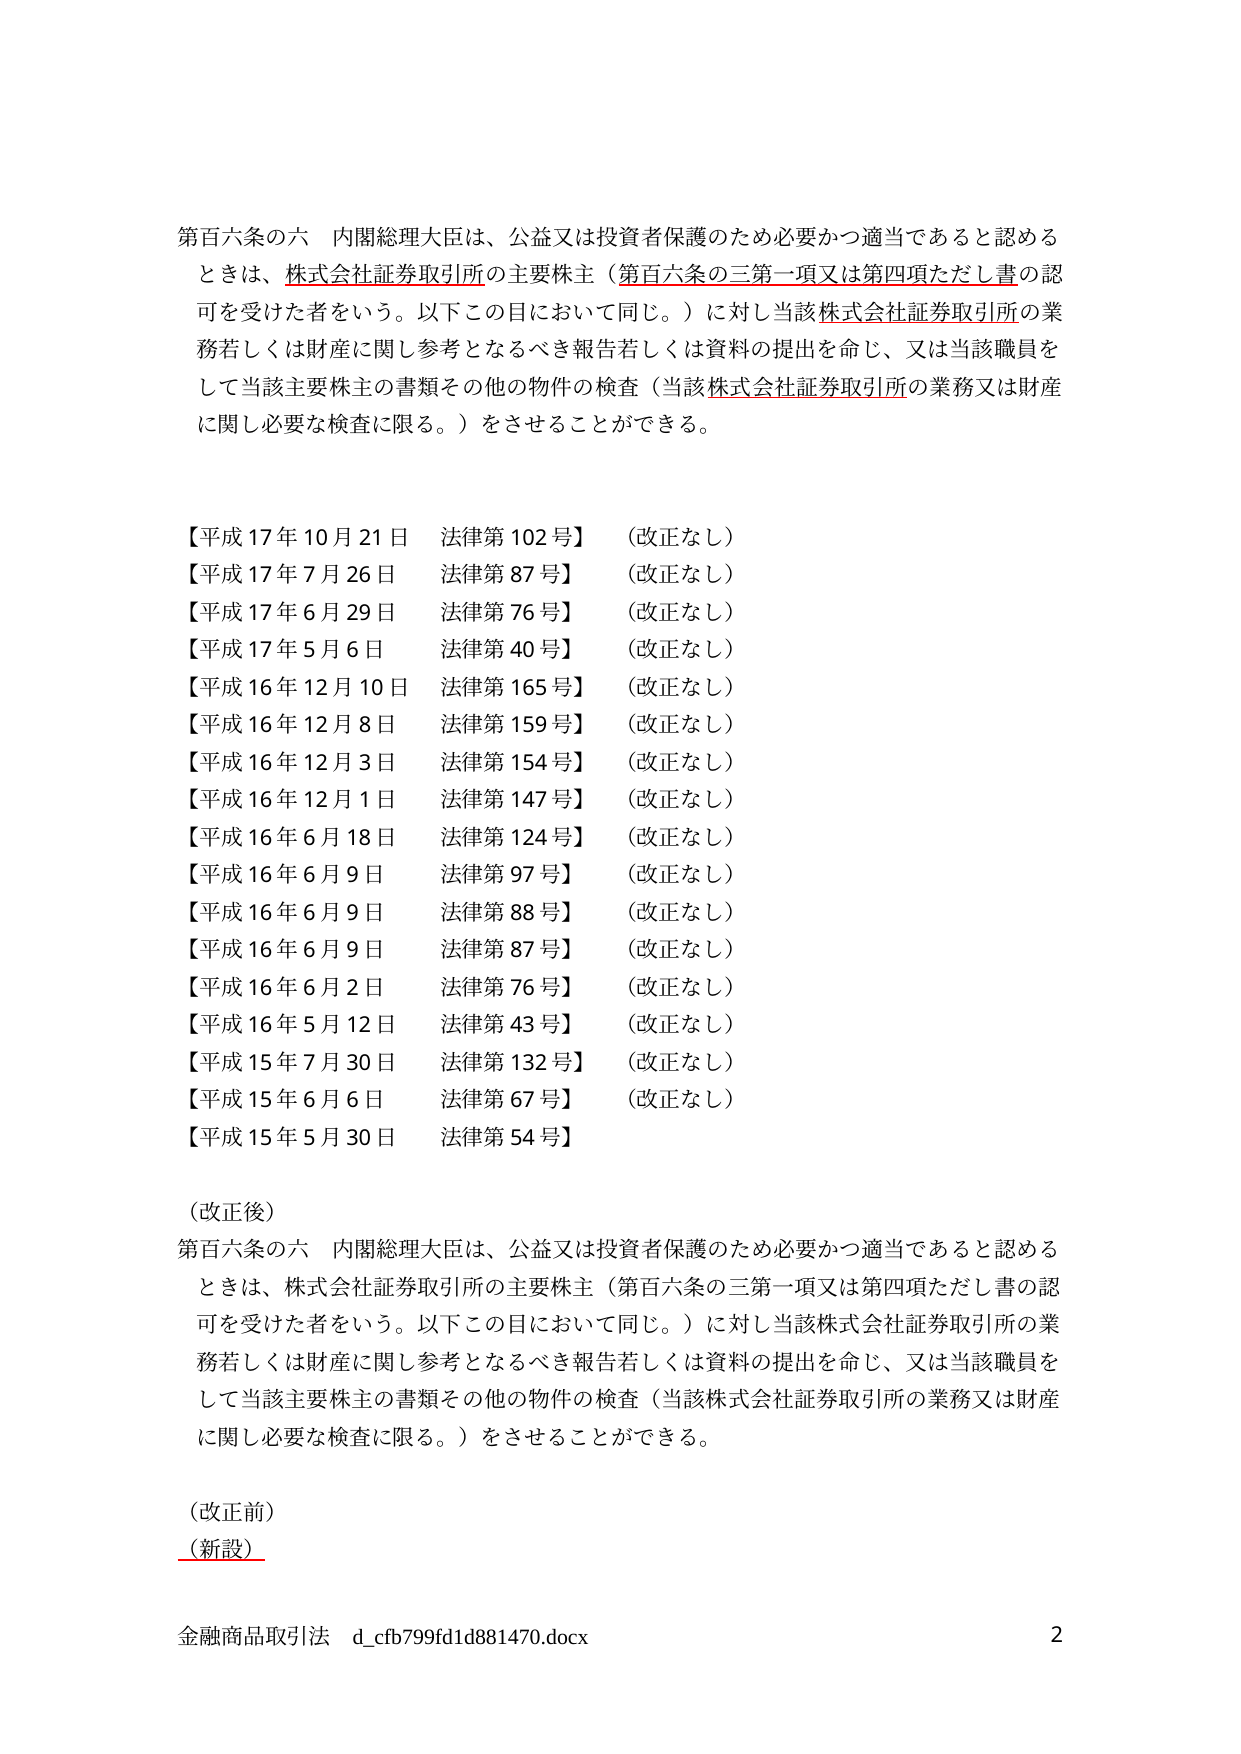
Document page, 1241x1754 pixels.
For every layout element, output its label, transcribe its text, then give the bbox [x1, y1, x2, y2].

text 【平成16年12月3日 法律第154号】 （改正なし） [177, 742, 1063, 779]
text 【平成16年12月10日 法律第165号】 （改正なし） [177, 667, 1063, 704]
text 第百六条の六 内閣総理大臣は、公益又は投資者保護のため必要かつ適当であると認めるときは、株式会社証券取引所の主要株主（第百六条の三第一項又は第四項ただし書の認可を受けた者をいう。以下この目において同じ。）に対し当該株式会社証券取引所の業務若しくは財産に関し参考となるべき報告若しくは資料の提出を命じ、又は当該職員をして当該主要株主の書類その他の物件の検査（当該株式会社証券取引所の業務又は財産に関し必要な検査に限る。）をさせることができる。 [177, 1229, 1063, 1454]
text 【平成15年7月30日 法律第132号】 （改正なし） [177, 1042, 1063, 1079]
text （改正前） [177, 1492, 1063, 1529]
text 【平成16年6月18日 法律第124号】 （改正なし） [177, 817, 1063, 854]
text 【平成16年6月9日 法律第87号】 （改正なし） [177, 929, 1063, 967]
text 【平成15年6月6日 法律第67号】 （改正なし） [177, 1079, 1063, 1117]
text 【平成16年6月9日 法律第97号】 （改正なし） [177, 854, 1063, 892]
text 【平成17年5月6日 法律第40号】 （改正なし） [177, 629, 1063, 667]
text 【平成17年7月26日 法律第87号】 （改正なし） [177, 554, 1063, 592]
text 第百六条の六 内閣総理大臣は、公益又は投資者保護のため必要かつ適当であると認めるときは、株式会社証券取引所の主要株主（第百六条の三第一項又は第四項ただし書の認可を受けた者をいう。以下この目において同じ。）に対し当該株式会社証券取引所の業務若しくは財産に関し参考となるべき報告若しくは資料の提出を命じ、又は当該職員をして当該主要株主の書類その他の物件の検査（当該株式会社証券取引所の業務又は財産に関し必要な検査に限る。）をさせることができる。 [177, 217, 1063, 442]
text 【平成17年6月29日 法律第76号】 （改正なし） [177, 592, 1063, 629]
text 【平成16年5月12日 法律第43号】 （改正なし） [177, 1004, 1063, 1042]
text 【平成15年5月30日 法律第54号】 [177, 1117, 1063, 1154]
text 【平成16年6月2日 法律第76号】 （改正なし） [177, 967, 1063, 1004]
text 【平成16年6月9日 法律第88号】 （改正なし） [177, 892, 1063, 929]
text （新設） [177, 1529, 1063, 1567]
text 【平成16年12月8日 法律第159号】 （改正なし） [177, 704, 1063, 742]
text 【平成17年10月21日 法律第102号】 （改正なし） [177, 517, 1063, 554]
text （改正後） [177, 1192, 1063, 1229]
text 【平成16年12月1日 法律第147号】 （改正なし） [177, 779, 1063, 817]
